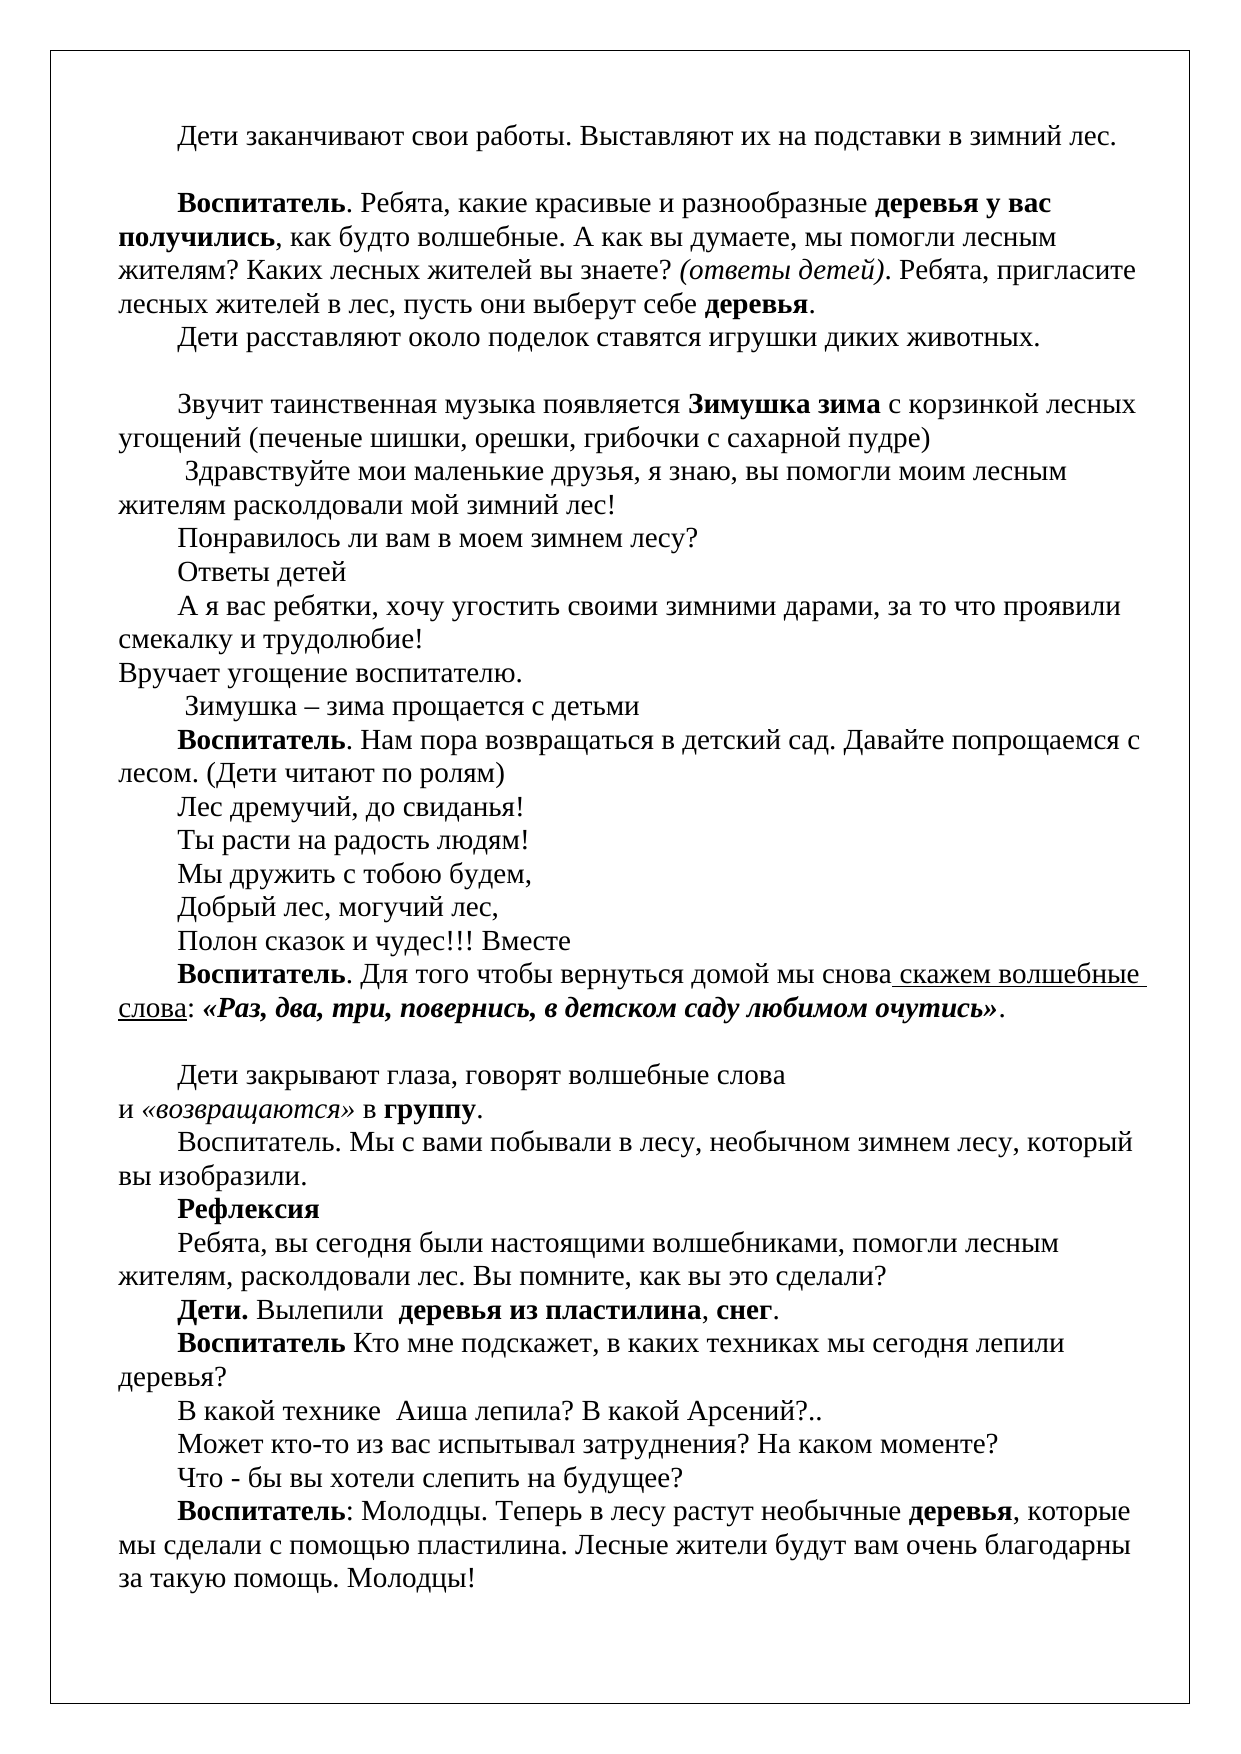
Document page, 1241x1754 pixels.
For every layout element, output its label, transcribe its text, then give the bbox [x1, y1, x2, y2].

text Воспитатель Кто мне подскажет, в каких техниках мы сегодня лепили деревья? [118, 1326, 1152, 1393]
text Мы дружить с тобою будем, [118, 856, 1152, 889]
text Ребята, вы сегодня были настоящими волшебниками, помогли лесным жителям, расколдовали лес. Вы помните, как вы это сделали? [118, 1225, 1152, 1292]
text Воспитатель. Ребята, какие красивые и разнообразные деревья у вас получились, как будто волшебные. А как вы думаете, мы помогли лесным жителям? Каких лесных жителей вы знаете? (ответы детей). Ребята, пригласите лесных жителей в лес, пусть они выберут себе деревья. [118, 185, 1152, 319]
text Что - бы вы хотели слепить на будущее? [118, 1460, 1152, 1493]
text Звучит таинственная музыка появляется Зимушка зима с корзинкой лесных угощений (печеные шишки, орешки, грибочки с сахарной пудре) [118, 386, 1152, 453]
text Воспитатель: Молодцы. Теперь в лесу растут необычные деревья, которые мы сделали с помощью пластилина. Лесные жители будут вам очень благодарны за такую помощь. Молодцы! [118, 1493, 1152, 1594]
text Полон сказок и чудес!!! Вместе [118, 923, 1152, 957]
text А я вас ребятки, хочу угостить своими зимними дарами, за то что проявили смекалку и трудолюбие! Вручает угощение воспитателю. [118, 588, 1152, 688]
text Ответы детей [118, 554, 1152, 588]
text Воспитатель. Нам пора возвращаться в детский сад. Давайте попрощаемся с лесом. (Дети читают по ролям) [118, 722, 1152, 789]
text Дети расставляют около поделок ставятся игрушки диких животных. [118, 319, 1152, 353]
text Рефлексия [118, 1191, 1152, 1225]
text Воспитатель. Для того чтобы вернуться домой мы снова скажем волшебные слова: «Раз, два, три, повернись, в детском саду любимом очутись». [118, 957, 1152, 1024]
text Понравилось ли вам в моем зимнем лесу? [118, 521, 1152, 554]
text Зимушка – зима прощается с детьми [118, 688, 1152, 722]
text В какой технике Аиша лепила? В какой Арсений?.. [118, 1393, 1152, 1426]
text Дети. Вылепили деревья из пластилина, снег. [118, 1292, 1152, 1326]
text Ты расти на радость людям! [118, 822, 1152, 856]
text Воспитатель. Мы с вами побывали в лесу, необычном зимнем лесу, который вы изобразили. [118, 1124, 1152, 1191]
text Дети закрывают глаза, говорят волшебные слова и «возвращаются» в группу. [118, 1057, 1152, 1124]
text Может кто-то из вас испытывал затруднения? На каком моменте? [118, 1426, 1152, 1460]
text Здравствуйте мои маленькие друзья, я знаю, вы помогли моим лесным жителям расколдовали мой зимний лес! [118, 453, 1152, 521]
text Лес дремучий, до свиданья! [118, 789, 1152, 822]
text Дети заканчивают свои работы. Выставляют их на подставки в зимний лес. [118, 118, 1152, 152]
text Добрый лес, могучий лес, [118, 889, 1152, 923]
